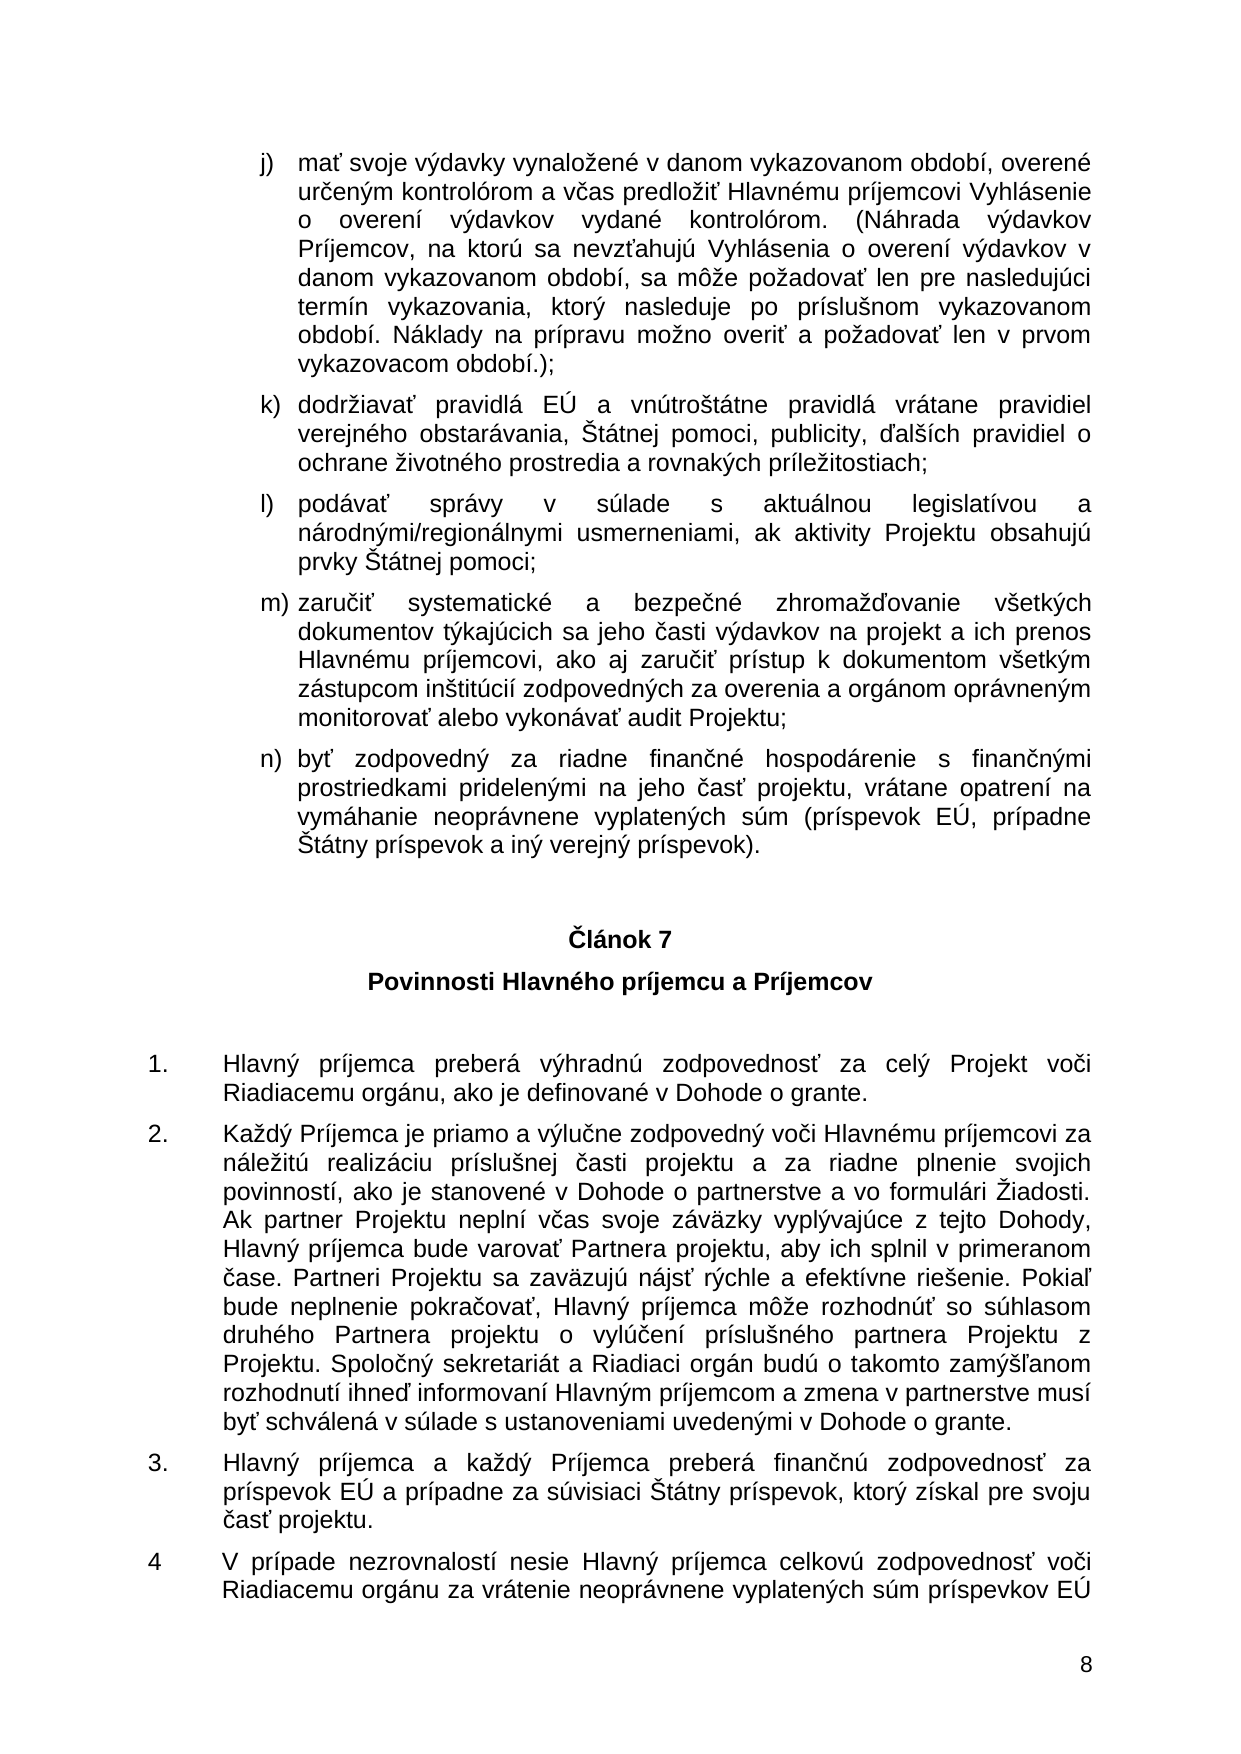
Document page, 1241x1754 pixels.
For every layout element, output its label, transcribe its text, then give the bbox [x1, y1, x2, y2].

list Každý Príjemca je priamo a výlučne zodpovedný voči Hlavnému príjemcovi za náležitú realizáciu príslušnej časti projektu a za riadne plnenie svojich povinností, ako je stanovené v Dohode o partnerstve a vo formulári Žiadosti. Ak partner Projektu neplní včas svoje záväzky vyplývajúce z tejto Dohody, Hlavný príjemca bude varovať Partnera projektu, aby ich splnil v primeranom čase. Partneri Projektu sa zaväzujú nájsť rýchle a efektívne riešenie. Pokiaľ bude neplnenie pokračovať, Hlavný príjemca môže rozhodnúť so súhlasom druhého Partnera projektu o vylúčení príslušného partnera Projektu z Projektu. Spoločný sekretariát a Riadiaci orgán budú o takomto zamýšľanom rozhodnutí ihneď informovaní Hlavným príjemcom a zmena v partnerstve musí byť schválená v súlade s ustanoveniami uvedenými v Dohode o grante. [148, 1119, 1092, 1435]
list dodržiavať pravidlá EÚ a vnútroštátne pravidlá vrátane pravidiel verejného obstarávania, Štátnej pomoci, publicity, ďalších pravidiel o ochrane životného prostredia a rovnakých príležitostiach; [260, 390, 1092, 476]
list byť zodpovedný za riadne finančné hospodárenie s finančnými prostriedkami pridelenými na jeho časť projektu, vrátane opatrení na vymáhanie neoprávnene vyplatených súm (príspevok EÚ, prípadne Štátny príspevok a iný verejný príspevok). [260, 744, 1092, 859]
list Hlavný príjemca a každý Príjemca preberá finančnú zodpovednosť za príspevok EÚ a prípadne za súvisiaci Štátny príspevok, ktorý získal pre svoju časť projektu. [148, 1448, 1092, 1534]
list zaručiť systematické a bezpečné zhromažďovanie všetkých dokumentov týkajúcich sa jeho časti výdavkov na projekt a ich prenos Hlavnému príjemcovi, ako aj zaručiť prístup k dokumentom všetkým zástupcom inštitúcií zodpovedných za overenia a orgánom oprávneným monitorovať alebo vykonávať audit Projektu; [260, 588, 1092, 731]
list mať svoje výdavky vynaložené v danom vykazovanom období, overené určeným kontrolórom a včas predložiť Hlavnému príjemcovi Vyhlásenie o overení výdavkov vydané kontrolórom. (Náhrada výdavkov Príjemcov, na ktorú sa nevzťahujú Vyhlásenia o overení výdavkov v danom vykazovanom období, sa môže požadovať len pre nasledujúci termín vykazovania, ktorý nasleduje po príslušnom vykazovanom období. Náklady na prípravu možno overiť a požadovať len v prvom vykazovacom období.); [260, 148, 1092, 378]
text Povinnosti Hlavného príjemcu a Príjemcov [148, 966, 1092, 995]
list podávať správy v súlade s aktuálnou legislatívou a národnými/regionálnymi usmerneniami, ak aktivity Projektu obsahujú prvky Štátnej pomoci; [260, 489, 1092, 575]
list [148, 1546, 1092, 1604]
list Hlavný príjemca preberá výhradnú zodpovednosť za celý Projekt voči Riadiacemu orgánu, ako je definované v Dohode o grante. [148, 1049, 1092, 1106]
text Článok 7 [148, 925, 1092, 954]
